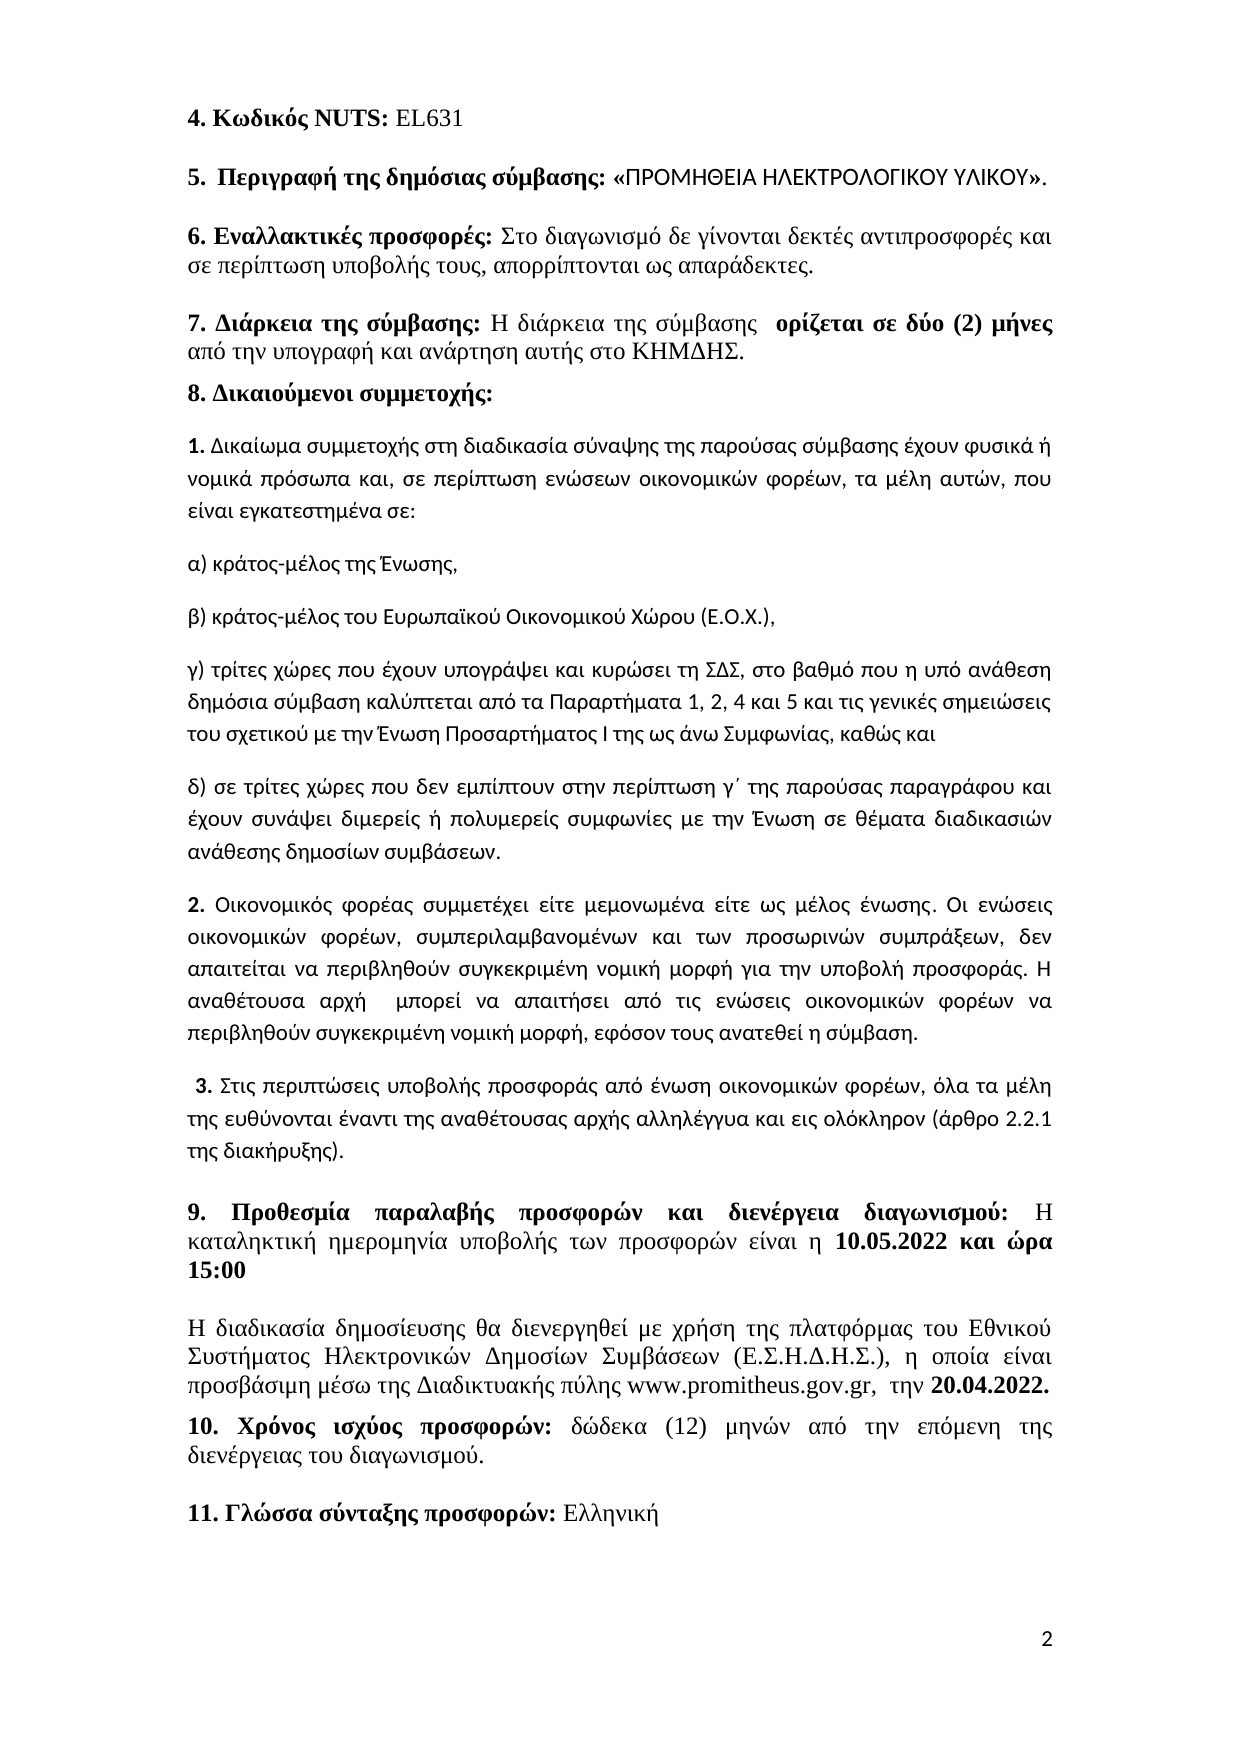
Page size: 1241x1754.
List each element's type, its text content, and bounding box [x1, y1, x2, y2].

text 8. Δικαιούμενοι συμμετοχής: [187, 378, 1053, 406]
text 7. Διάρκεια της σύμβασης: Η διάρκεια της σύμβασης ορίζεται σε δύο (2) μήνες από την υπογραφή και ανάρτηση αυτής στο ΚΗΜΔΗΣ. [187, 308, 1053, 365]
text 6. Εναλλακτικές προσφορές: Στο διαγωνισμό δε γίνονται δεκτές αντιπροσφορές και σε περίπτωση υποβολής τους, απορρίπτονται ως απαράδεκτες. [187, 221, 1053, 278]
text 3. Στις περιπτώσεις υποβολής προσφοράς από ένωση οικονομικών φορέων, όλα τα μέλη της ευθύνονται έναντι της αναθέτουσας αρχής αλληλέγγυα και εις ολόκληρον (άρθρο 2.2.1 της διακήρυξης). [187, 1072, 1053, 1164]
text 4. Κωδικός NUTS: EL631 [187, 103, 1053, 132]
text α) κράτος-μέλος της Ένωσης, [187, 549, 1053, 577]
text 1. Δικαίωμα συμμετοχής στη διαδικασία σύναψης της παρούσας σύμβασης έχουν φυσικά ή νομικά πρόσωπα και, σε περίπτωση ενώσεων οικονομικών φορέων, τα μέλη αυτών, που είναι εγκατεστημένα σε: [187, 432, 1053, 524]
text 11. Γλώσσα σύνταξης προσφορών: Ελληνική [187, 1498, 1053, 1527]
text 5. Περιγραφή της δημόσιας σύμβασης: «ΠΡΟΜΗΘΕΙΑ ΗΛΕΚΤΡΟΛΟΓΙΚΟΥ ΥΛΙΚΟΥ». [187, 161, 1053, 192]
text 9. Προθεσμία παραλαβής προσφορών και διενέργεια διαγωνισμού: Η καταληκτική ημερομηνία υποβολής των προσφορών είναι η 10.05.2022 και ώρα 15:00 [187, 1197, 1053, 1283]
text δ) σε τρίτες χώρες που δεν εμπίπτουν στην περίπτωση γ΄ της παρούσας παραγράφου και έχουν συνάψει διμερείς ή πολυμερείς συμφωνίες με την Ένωση σε θέματα διαδικασιών ανάθεσης δημοσίων συμβάσεων. [187, 772, 1053, 865]
text 10. Χρόνος ισχύος προσφορών: δώδεκα (12) μηνών από την επόμενη της διενέργειας του διαγωνισμού. [187, 1411, 1053, 1469]
text 2. Οικονομικός φορέας συμμετέχει είτε μεμονωμένα είτε ως μέλος ένωσης. Οι ενώσεις οικονομικών φορέων, συμπεριλαμβανομένων και των προσωρινών συμπράξεων, δεν απαιτείται να περιβληθούν συγκεκριμένη νομική μορφή για την υποβολή προσφοράς. Η αναθέτουσα αρχή μπορεί να απαιτήσει από τις ενώσεις οικονομικών φορέων να περιβληθούν συγκεκριμένη νομική μορφή, εφόσον τους ανατεθεί η σύμβαση. [187, 890, 1053, 1047]
text Η διαδικασία δημοσίευσης θα διενεργηθεί με χρήση της πλατφόρμας του Εθνικού Συστήματος Ηλεκτρονικών Δημοσίων Συμβάσεων (Ε.Σ.Η.Δ.Η.Σ.), η οποία είναι προσβάσιμη μέσω της Διαδικτυακής πύλης www.promitheus.gov.gr, την 20.04.2022. [187, 1313, 1053, 1399]
text β) κράτος-μέλος του Ευρωπαϊκού Οικονομικού Χώρου (Ε.Ο.Χ.), [187, 602, 1053, 630]
text γ) τρίτες χώρες που έχουν υπογράψει και κυρώσει τη ΣΔΣ, στο βαθμό που η υπό ανάθεση δημόσια σύμβαση καλύπτεται από τα Παραρτήματα 1, 2, 4 και 5 και τις γενικές σημειώσεις του σχετικού με την Ένωση Προσαρτήματος I της ως άνω Συμφωνίας, καθώς και [187, 655, 1053, 747]
